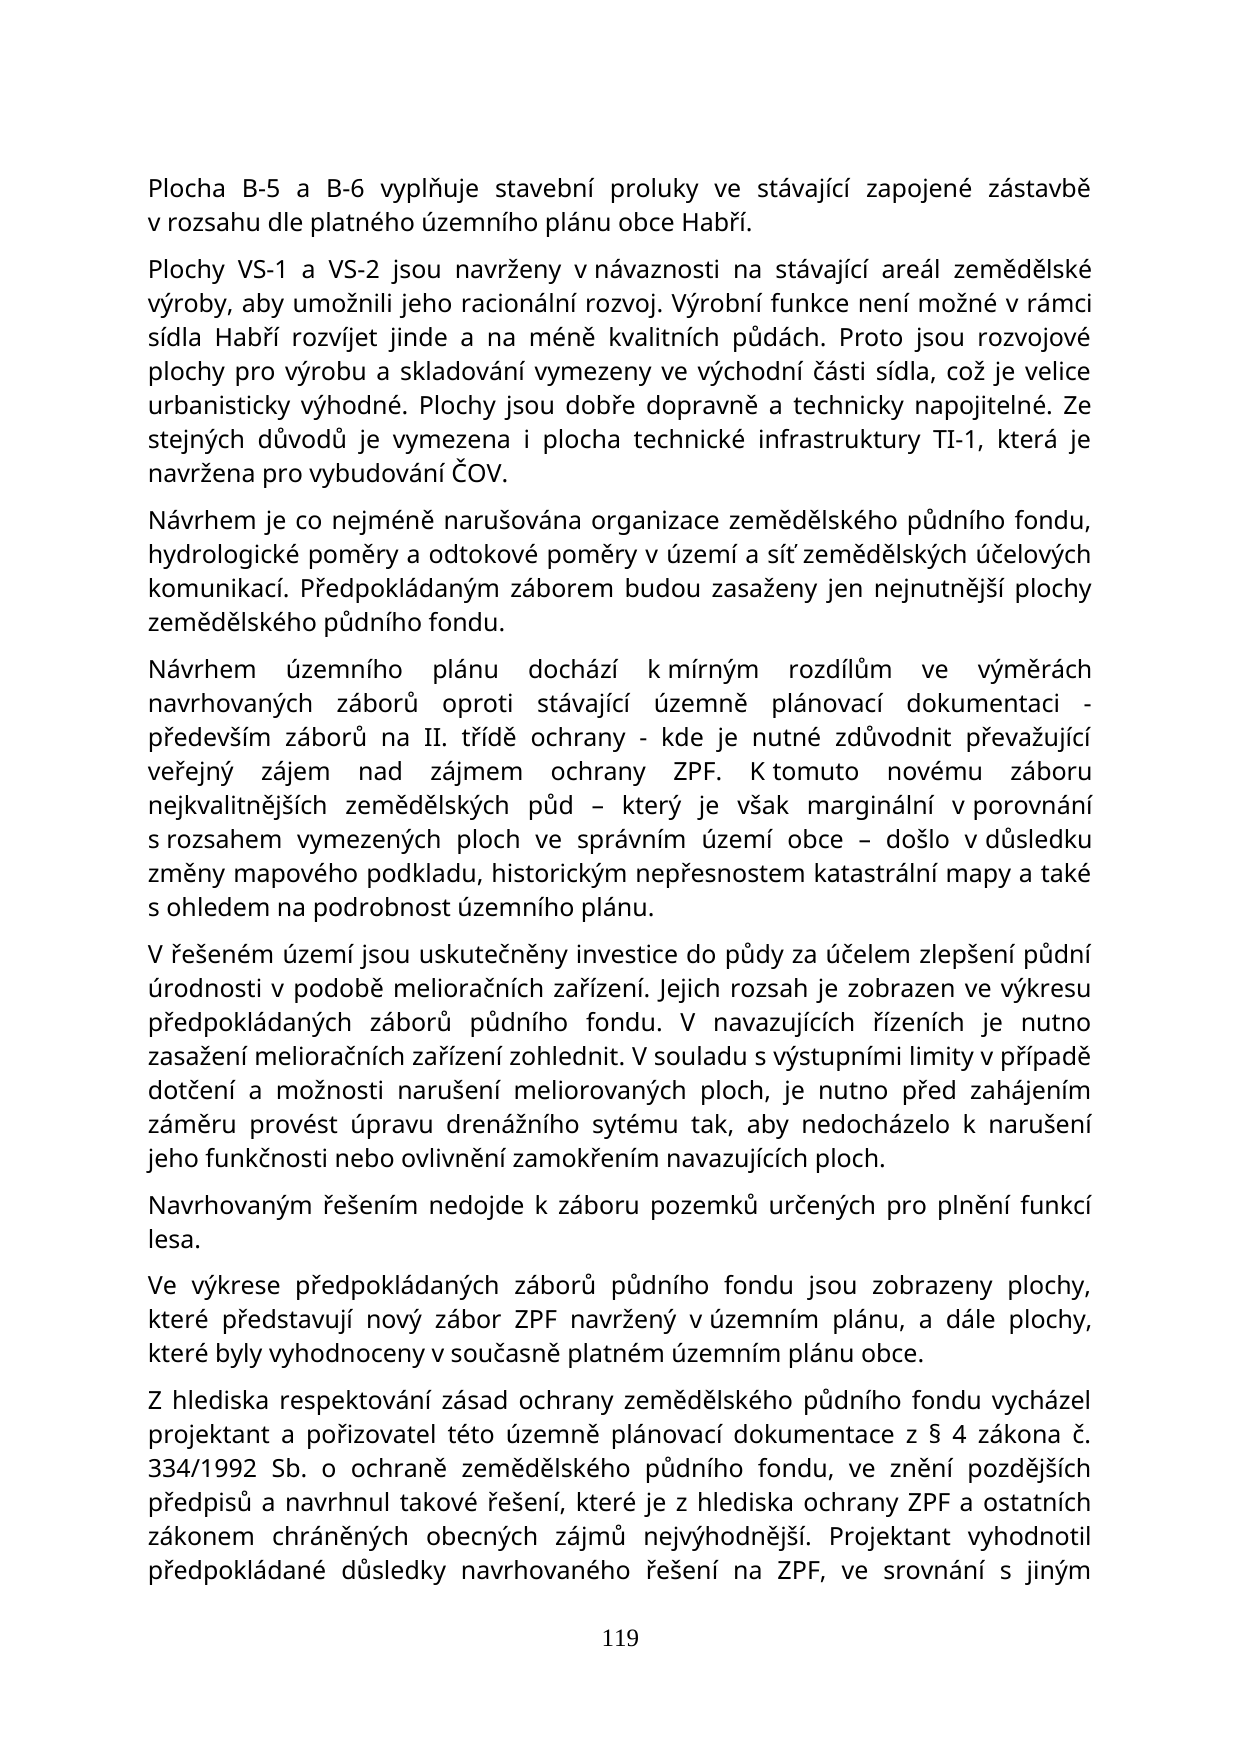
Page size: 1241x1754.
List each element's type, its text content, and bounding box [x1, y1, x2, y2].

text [148, 1383, 1092, 1587]
text Navrhovaným řešením nedojde k záboru pozemků určených pro plnění funkcí lesa. [148, 1187, 1092, 1255]
text Návrhem je co nejméně narušována organizace zemědělského půdního fondu, hydrologické poměry a odtokové poměry v území a síť zemědělských účelových komunikací. Předpokládaným záborem budou zasaženy jen nejnutnější plochy zemědělského půdního fondu. [148, 503, 1092, 639]
text Plocha B-5 a B-6 vyplňuje stavební proluky ve stávající zapojené zástavbě v rozsahu dle platného územního plánu obce Habří. [148, 171, 1092, 239]
text Ve výkrese předpokládaných záborů půdního fondu jsou zobrazeny plochy, které představují nový zábor ZPF navržený v územním plánu, a dále plochy, které byly vyhodnoceny v současně platném územním plánu obce. [148, 1268, 1092, 1370]
text V řešeném území jsou uskutečněny investice do půdy za účelem zlepšení půdní úrodnosti v podobě melioračních zařízení. Jejich rozsah je zobrazen ve výkresu předpokládaných záborů půdního fondu. V navazujících řízeních je nutno zasažení melioračních zařízení zohlednit. V souladu s výstupními limity v případě dotčení a možnosti narušení meliorovaných ploch, je nutno před zahájením záměru provést úpravu drenážního sytému tak, aby nedocházelo k narušení jeho funkčnosti nebo ovlivnění zamokřením navazujících ploch. [148, 936, 1092, 1175]
text Plochy VS-1 a VS-2 jsou navrženy v návaznosti na stávající areál zemědělské výroby, aby umožnili jeho racionální rozvoj. Výrobní funkce není možné v rámci sídla Habří rozvíjet jinde a na méně kvalitních půdách. Proto jsou rozvojové plochy pro výrobu a skladování vymezeny ve východní části sídla, což je velice urbanisticky výhodné. Plochy jsou dobře dopravně a technicky napojitelné. Ze stejných důvodů je vymezena i plocha technické infrastruktury TI-1, která je navržena pro vybudování ČOV. [148, 252, 1092, 490]
text Návrhem územního plánu dochází k mírným rozdílům ve výměrách navrhovaných záborů oproti stávající územně plánovací dokumentaci - především záborů na II. třídě ochrany - kde je nutné zdůvodnit převažující veřejný zájem nad zájmem ochrany ZPF. K tomuto novému záboru nejkvalitnějších zemědělských půd – který je však marginální v porovnání s rozsahem vymezených ploch ve správním území obce – došlo v důsledku změny mapového podkladu, historickým nepřesnostem katastrální mapy a také s ohledem na podrobnost územního plánu. [148, 651, 1092, 924]
